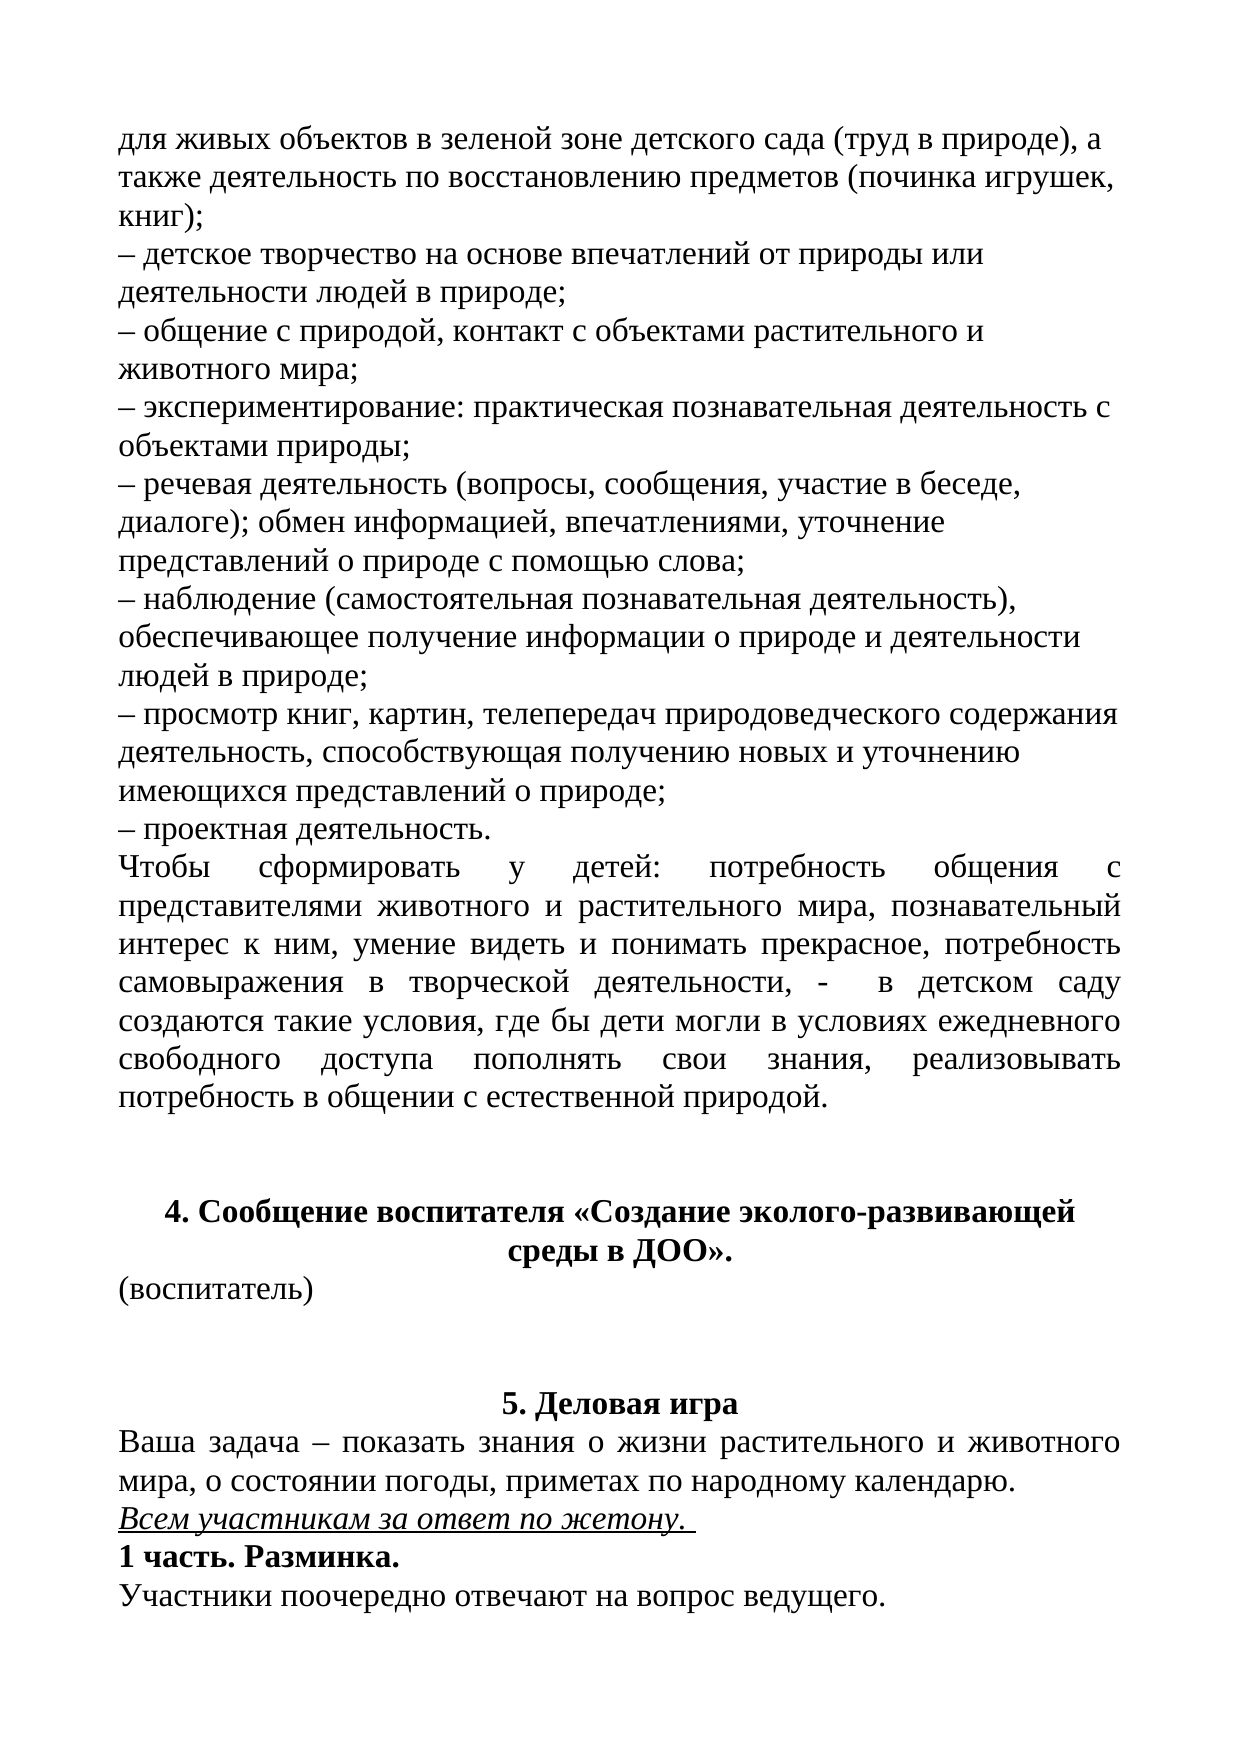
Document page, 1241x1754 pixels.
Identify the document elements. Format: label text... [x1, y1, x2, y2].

text Всем участникам за ответ по жетону. [118, 1498, 1122, 1536]
text Участники поочередно отвечают на вопрос ведущего. [118, 1575, 1122, 1613]
text 5. Деловая игра [118, 1383, 1122, 1421]
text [118, 118, 1122, 846]
text Ваша задача – показать знания о жизни растительного и животного мира, о состоянии погоды, приметах по народному календарю. [118, 1421, 1122, 1498]
text 1 часть. Разминка. [118, 1536, 1122, 1575]
text 4. Сообщение воспитателя «Создание эколого-развивающей среды в ДОО». [118, 1191, 1122, 1268]
text Чтобы сформировать у детей: потребность общения с представителями животного и растительного мира, познавательный интерес к ним, умение видеть и понимать прекрасное, потребность самовыражения в творческой деятельности, - в детском саду создаются такие условия, где бы дети могли в условиях ежедневного свободного доступа пополнять свои знания, реализовывать потребность в общении с естественной природой. [118, 846, 1122, 1115]
text (воспитатель) [118, 1268, 1122, 1306]
